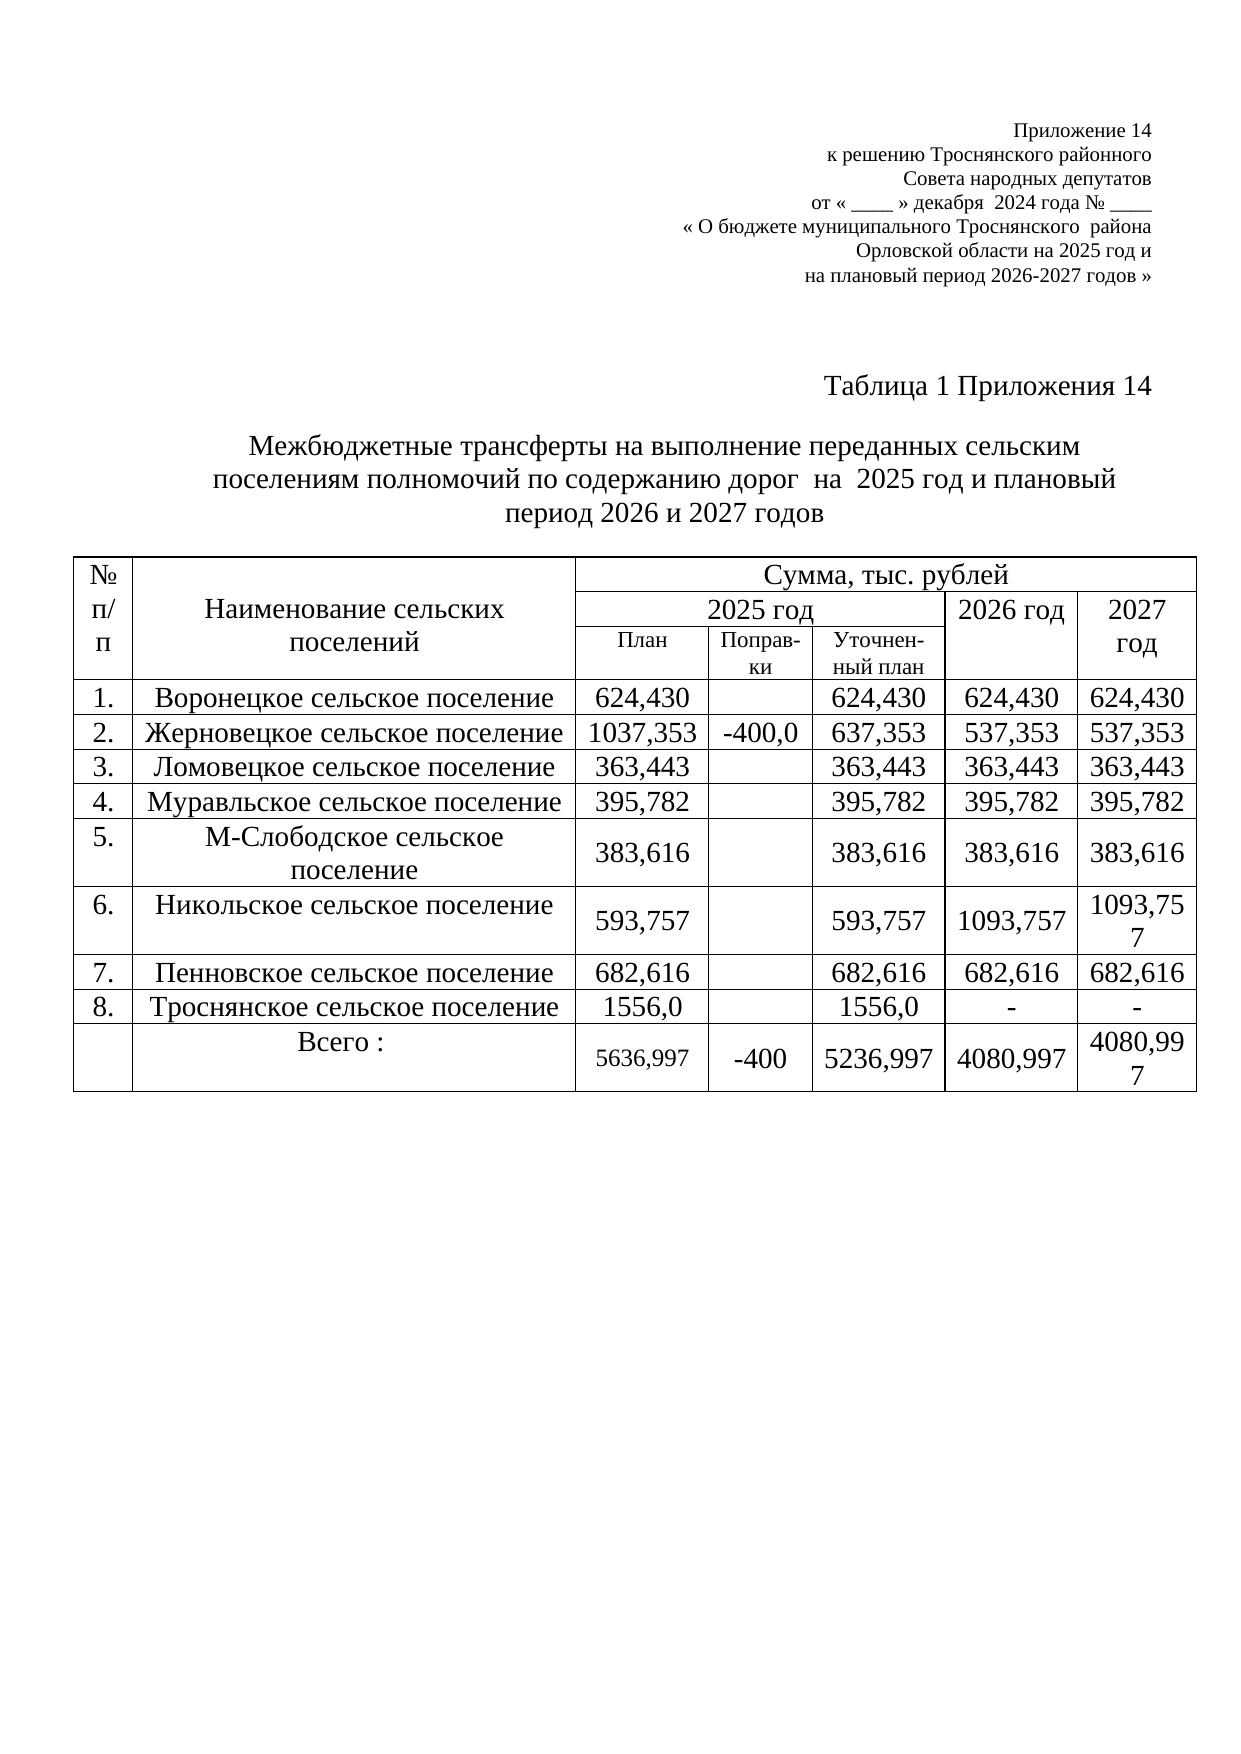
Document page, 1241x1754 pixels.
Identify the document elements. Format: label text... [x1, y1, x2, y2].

table_cell 1093,757 [946, 887, 1077, 954]
table_cell 637,353 [813, 715, 944, 748]
table_cell План [576, 627, 708, 679]
table_cell 363,443 [813, 750, 944, 783]
text Совета народных депутатов [177, 166, 1152, 190]
table_cell 2027 год [1078, 592, 1196, 679]
table_cell 4080,997 [1078, 1024, 1196, 1091]
table_cell 383,616 [1078, 819, 1196, 886]
table_cell 593,757 [813, 887, 944, 954]
table_cell 1093,757 [1078, 887, 1196, 954]
table_cell 383,616 [813, 819, 944, 886]
table_cell [709, 784, 812, 818]
table_cell 383,616 [946, 819, 1077, 886]
table_cell 4080,997 [946, 1024, 1077, 1091]
table_cell -400 [709, 1024, 812, 1091]
table_cell 6. [74, 887, 132, 954]
table_cell [709, 887, 812, 954]
table_cell 395,782 [813, 784, 944, 818]
table_cell 363,443 [946, 750, 1077, 783]
table_cell 1037,353 [576, 715, 708, 748]
table_cell 5236,997 [813, 1024, 944, 1091]
table_cell 363,443 [576, 750, 708, 783]
table_header № п/п [74, 558, 132, 679]
table_header Сумма, тыс. рублей [576, 558, 1196, 591]
table_cell 3. [74, 750, 132, 783]
table_cell Жерновецкое сельское поселение [133, 715, 575, 748]
table_cell 7. [74, 955, 132, 988]
table_cell - [1078, 990, 1196, 1023]
text от « ____ » декабря 2024 года № ____ [177, 190, 1152, 214]
table_cell Ломовецкое сельское поселение [133, 750, 575, 783]
table_cell 624,430 [1078, 680, 1196, 714]
table_cell [709, 680, 812, 714]
table_cell 395,782 [946, 784, 1077, 818]
table_cell [709, 955, 812, 988]
table_cell 395,782 [1078, 784, 1196, 818]
table_cell 682,616 [946, 955, 1077, 988]
table_cell [709, 990, 812, 1023]
table_cell Воронецкое сельское поселение [133, 680, 575, 714]
table_cell Всего : [133, 1024, 575, 1091]
table_cell Пенновское сельское поселение [133, 955, 575, 988]
table_cell [709, 819, 812, 886]
text Орловской области на 2025 год и [177, 238, 1152, 262]
table_cell 2. [74, 715, 132, 748]
table_cell -400,0 [709, 715, 812, 748]
text Приложение 14 [177, 118, 1152, 142]
text Таблица 1 Приложения 14 [177, 368, 1152, 402]
table_cell Троснянское сельское поселение [133, 990, 575, 1023]
table_cell 624,430 [813, 680, 944, 714]
table_cell 1. [74, 680, 132, 714]
text « О бюджете муниципального Троснянского района [177, 214, 1152, 238]
table_cell 682,616 [576, 955, 708, 988]
table_cell 2025 год [576, 592, 944, 626]
table_cell 624,430 [576, 680, 708, 714]
table_cell 593,757 [576, 887, 708, 954]
table_cell 1556,0 [576, 990, 708, 1023]
table_cell Уточнен-ный план [813, 627, 944, 679]
table_cell Никольское сельское поселение [133, 887, 575, 954]
text на плановый период 2026-2027 годов » [177, 262, 1152, 287]
table_cell 2026 год [946, 592, 1077, 679]
table_cell 4. [74, 784, 132, 818]
table_cell 682,616 [1078, 955, 1196, 988]
table_cell Поправ-ки [709, 627, 812, 679]
table_cell 624,430 [946, 680, 1077, 714]
table_cell [74, 1024, 132, 1091]
table_cell Муравльское сельское поселение [133, 784, 575, 818]
text Межбюджетные трансферты на выполнение переданных сельским поселениям полномочий по содержанию дорог на 2025 год и плановый период 2026 и 2027 годов [177, 428, 1152, 528]
table_cell 537,353 [1078, 715, 1196, 748]
table_cell 5. [74, 819, 132, 886]
table_cell 5636,997 [576, 1024, 708, 1091]
table_cell 537,353 [946, 715, 1077, 748]
table_cell - [946, 990, 1077, 1023]
table_cell 363,443 [1078, 750, 1196, 783]
table_cell 395,782 [576, 784, 708, 818]
table_cell [709, 750, 812, 783]
text к решению Троснянского районного [177, 142, 1152, 166]
table_cell 682,616 [813, 955, 944, 988]
table_header Наименование сельских поселений [133, 558, 575, 679]
table_cell 383,616 [576, 819, 708, 886]
table_cell 1556,0 [813, 990, 944, 1023]
table_cell 8. [74, 990, 132, 1023]
table_cell М-Слободское сельское поселение [133, 819, 575, 886]
